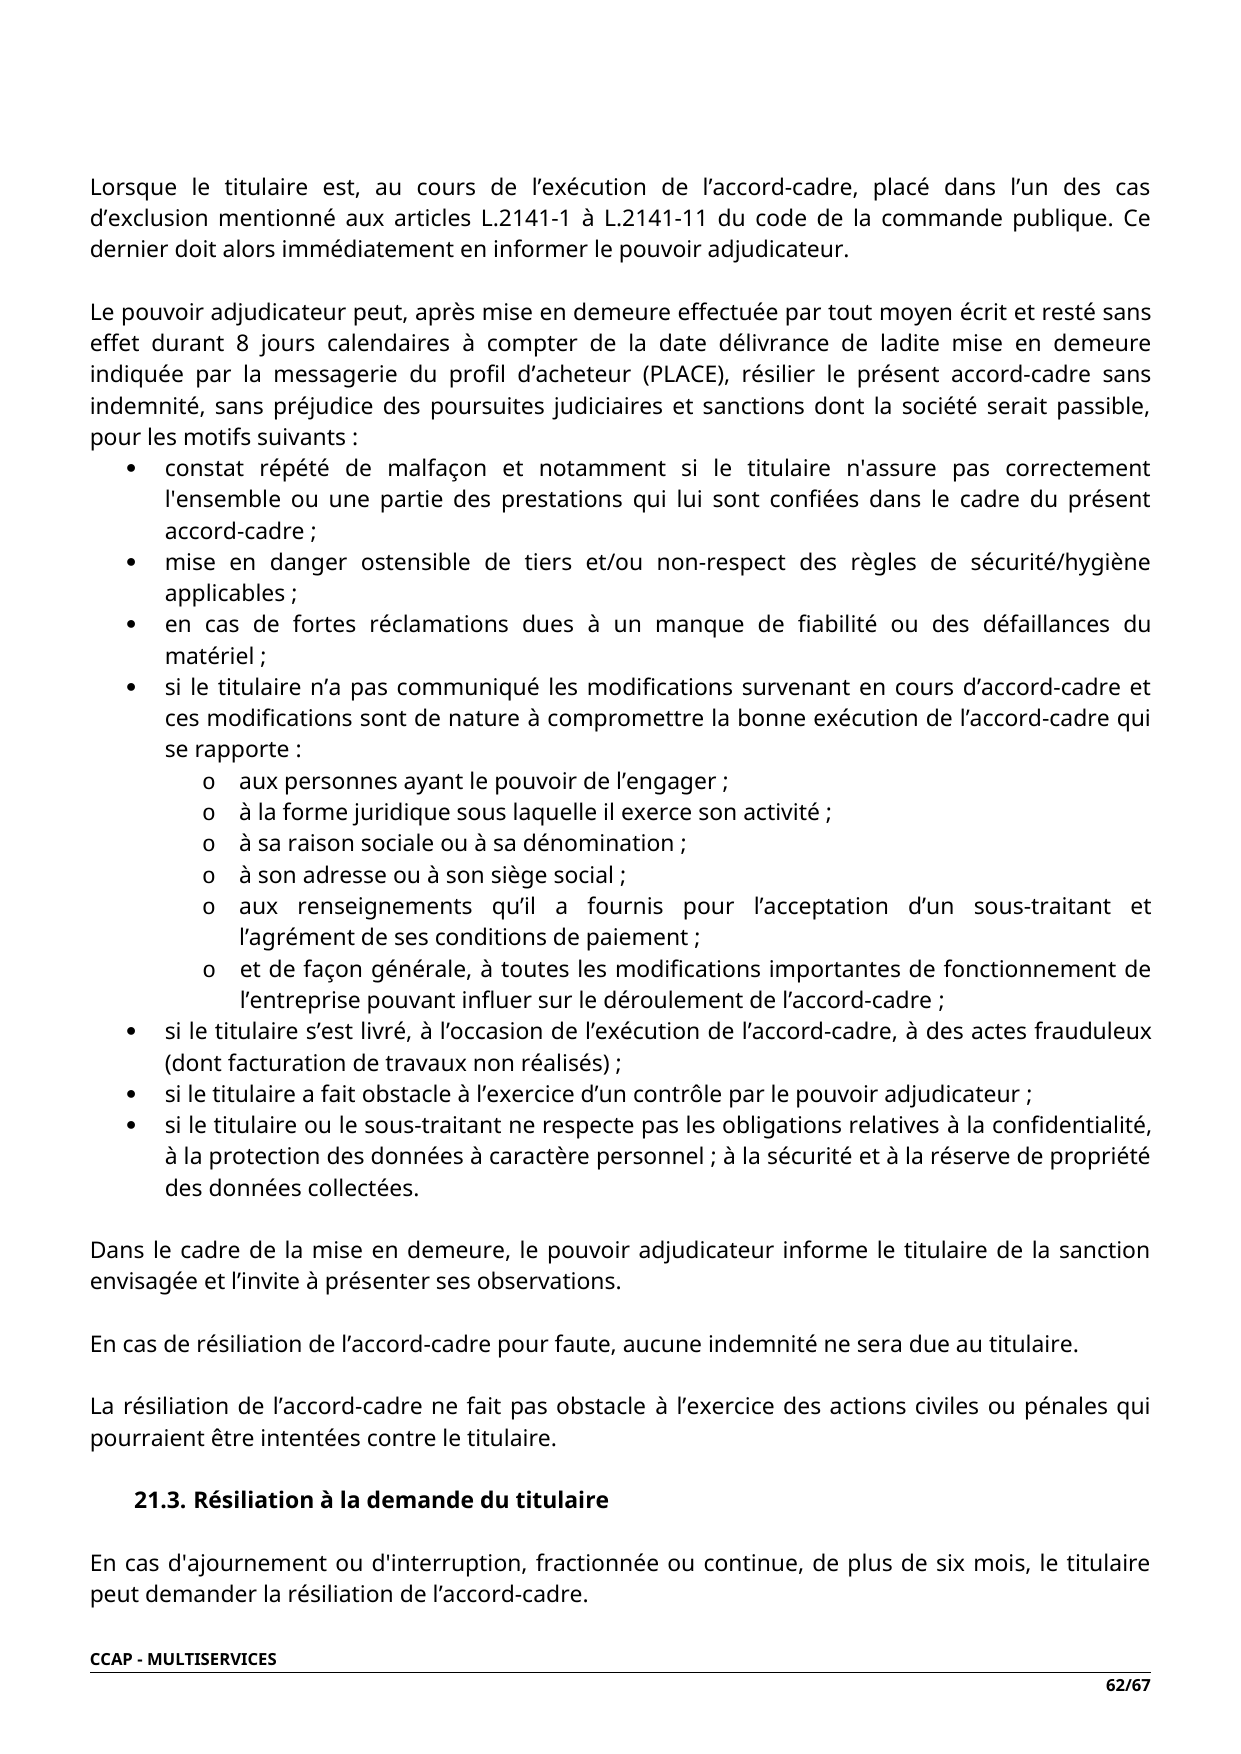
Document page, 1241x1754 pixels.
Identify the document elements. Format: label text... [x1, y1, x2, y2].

text Le pouvoir adjudicateur peut, après mise en demeure effectuée par tout moyen écrit et resté sans effet durant 8 jours calendaires à compter de la date délivrance de ladite mise en demeure indiquée par la messagerie du profil d’acheteur (PLACE), résilier le présent accord-cadre sans indemnité, sans préjudice des poursuites judiciaires et sanctions dont la société serait passible, pour les motifs suivants : [89, 296, 1152, 452]
text En cas de résiliation de l’accord-cadre pour faute, aucune indemnité ne sera due au titulaire. [89, 1328, 1151, 1359]
list constat répété de malfaçon et notamment si le titulaire n'assure pas correctement l'ensemble ou une partie des prestations qui lui sont confiées dans le cadre du présent accord-cadre ; [127, 452, 1152, 546]
list si le titulaire n’a pas communiqué les modifications survenant en cours d’accord-cadre et ces modifications sont de nature à compromettre la bonne exécution de l’accord-cadre qui se rapporte : [127, 671, 1152, 764]
list si le titulaire ou le sous-traitant ne respecte pas les obligations relatives à la confidentialité, à la protection des données à caractère personnel ; à la sécurité et à la réserve de propriété des données collectées. [127, 1109, 1152, 1203]
list en cas de fortes réclamations dues à un manque de fiabilité ou des défaillances du matériel ; [127, 608, 1152, 671]
list Résiliation à la demande du titulaire [134, 1484, 1152, 1515]
list et de façon générale, à toutes les modifications importantes de fonctionnement de l’entreprise pouvant influer sur le déroulement de l’accord-cadre ; [202, 953, 1152, 1015]
list aux personnes ayant le pouvoir de l’engager ; [202, 764, 1152, 796]
text Dans le cadre de la mise en demeure, le pouvoir adjudicateur informe le titulaire de la sanction envisagée et l’invite à présenter ses observations. [89, 1234, 1152, 1296]
text La résiliation de l’accord-cadre ne fait pas obstacle à l’exercice des actions civiles ou pénales qui pourraient être intentées contre le titulaire. [89, 1390, 1152, 1453]
list à la forme juridique sous laquelle il exerce son activité ; [202, 796, 1152, 827]
list si le titulaire s’est livré, à l’occasion de l’exécution de l’accord-cadre, à des actes frauduleux (dont facturation de travaux non réalisés) ; [127, 1015, 1152, 1078]
list aux renseignements qu’il a fournis pour l’acceptation d’un sous-traitant et l’agrément de ses conditions de paiement ; [202, 890, 1152, 953]
text En cas d'ajournement ou d'interruption, fractionnée ou continue, de plus de six mois, le titulaire peut demander la résiliation de l’accord-cadre. [89, 1546, 1152, 1609]
list mise en danger ostensible de tiers et/ou non-respect des règles de sécurité/hygiène applicables ; [127, 546, 1152, 608]
text Lorsque le titulaire est, au cours de l’exécution de l’accord-cadre, placé dans l’un des cas d’exclusion mentionné aux articles L.2141-1 à L.2141-11 du code de la commande publique. Ce dernier doit alors immédiatement en informer le pouvoir adjudicateur. [89, 171, 1152, 264]
list à son adresse ou à son siège social ; [202, 859, 1152, 890]
list si le titulaire a fait obstacle à l’exercice d’un contrôle par le pouvoir adjudicateur ; [127, 1078, 1152, 1109]
list à sa raison sociale ou à sa dénomination ; [202, 827, 1152, 859]
